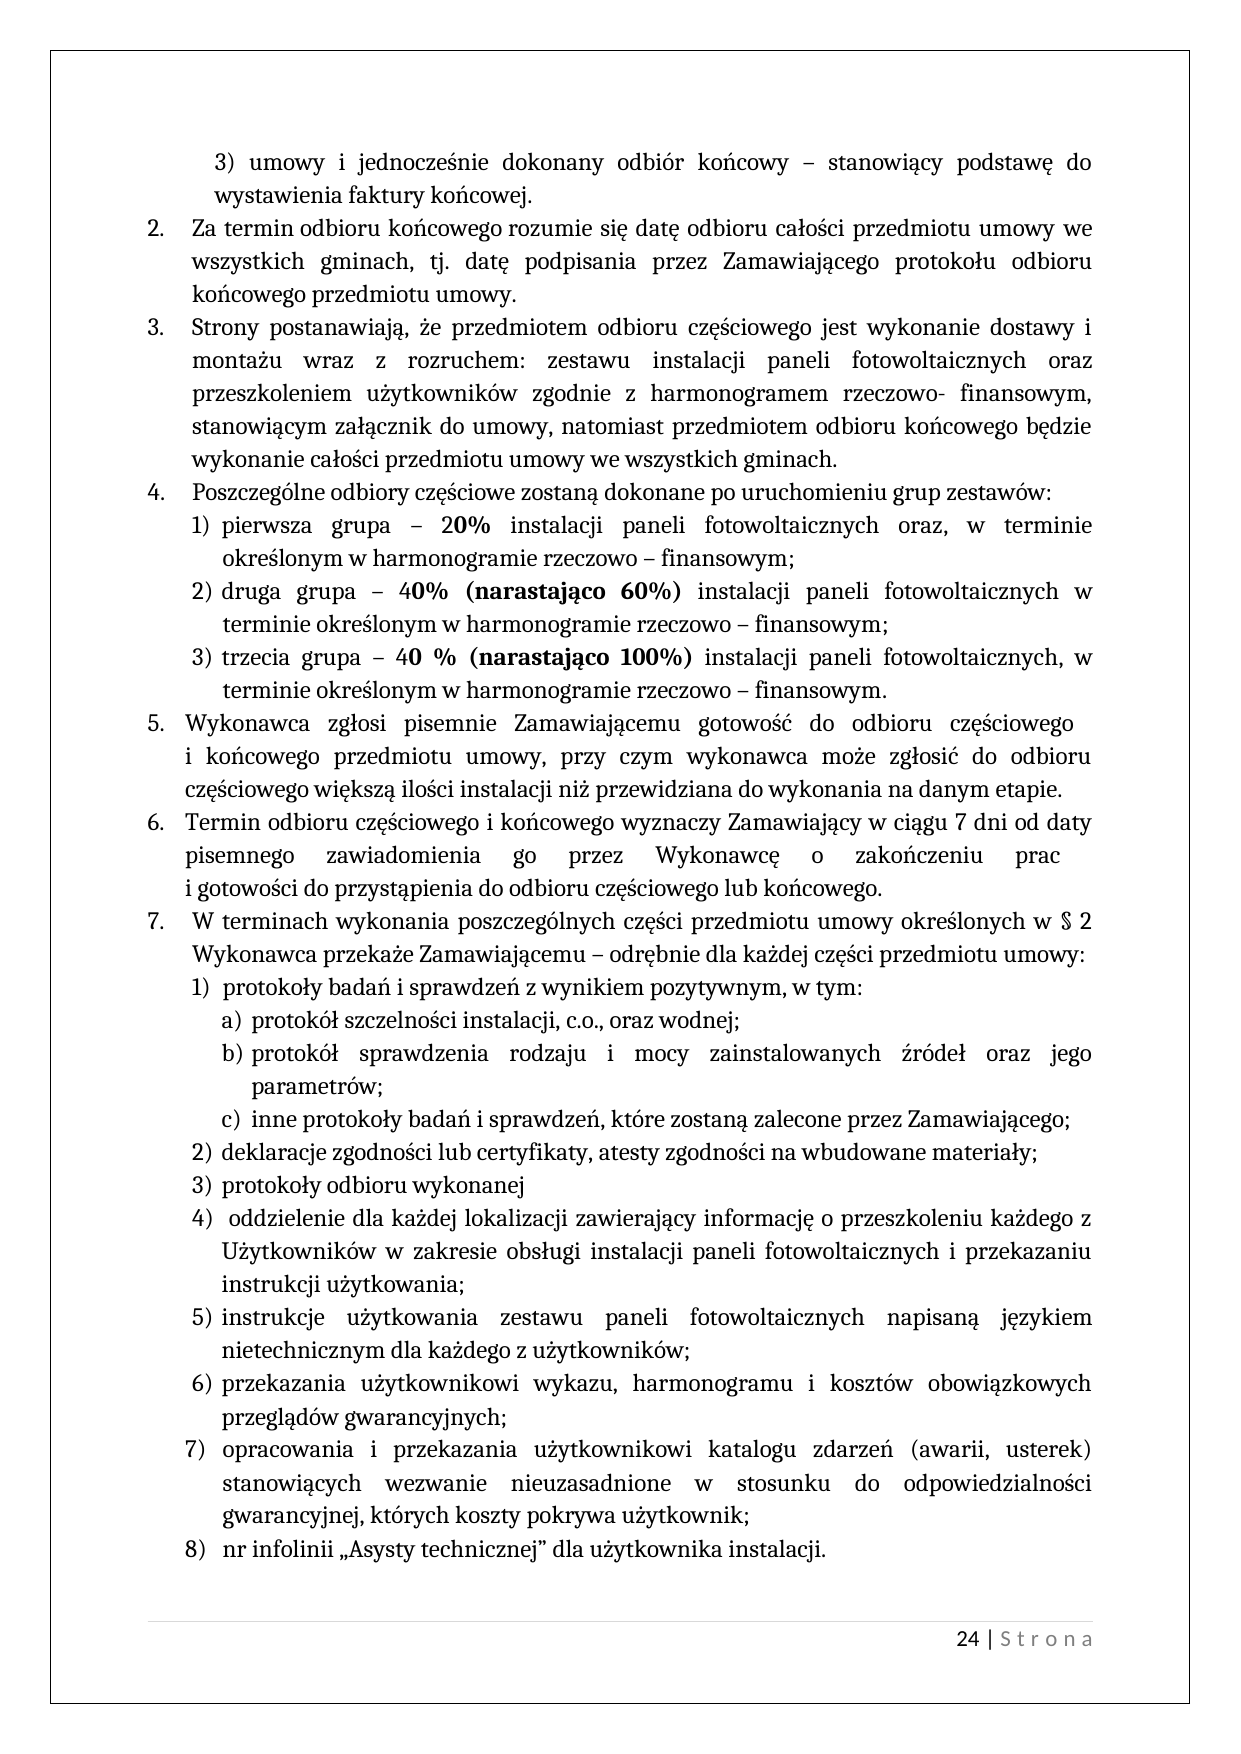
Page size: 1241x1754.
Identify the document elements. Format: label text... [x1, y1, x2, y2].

list pierwsza grupa – 20% instalacji paneli fotowoltaicznych oraz, w terminie określonym w harmonogramie rzeczowo – finansowym; [192, 511, 1093, 573]
list trzecia grupa – 40 % (narastająco 100%) instalacji paneli fotowoltaicznych, w terminie określonym w harmonogramie rzeczowo – finansowym. [192, 643, 1093, 705]
list Poszczególne odbiory częściowe zostaną dokonane po uruchomieniu grup zestawów: [147, 478, 1093, 507]
list Strony postanawiają, że przedmiotem odbioru częściowego jest wykonanie dostawy i montażu wraz z rozruchem: zestawu instalacji paneli fotowoltaicznych oraz przeszkoleniem użytkowników zgodnie z harmonogramem rzeczowo- finansowym, stanowiącym załącznik do umowy, natomiast przedmiotem odbioru końcowego będzie wykonanie całości przedmiotu umowy we wszystkich gminach. [147, 313, 1093, 473]
list Wykonawca zgłosi pisemnie Zamawiającemu gotowość do odbioru częściowego i końcowego przedmiotu umowy, przy czym wykonawca może zgłosić do odbioru częściowego większą ilości instalacji niż przewidziana do wykonania na danym etapie. [147, 709, 1093, 804]
list deklaracje zgodności lub certyfikaty, atesty zgodności na wbudowane materiały; [192, 1138, 1093, 1167]
list instrukcje użytkowania zestawu paneli fotowoltaicznych napisaną językiem nietechnicznym dla każdego z użytkowników; [192, 1303, 1093, 1365]
list protokoły odbioru wykonanej [192, 1171, 1093, 1200]
list przekazania użytkownikowi wykazu, harmonogramu i kosztów obowiązkowych przeglądów gwarancyjnych; [192, 1369, 1093, 1431]
list protokoły badań i sprawdzeń z wynikiem pozytywnym, w tym: [192, 973, 1093, 1002]
list protokół sprawdzenia rodzaju i mocy zainstalowanych źródeł oraz jego parametrów; [221, 1039, 1093, 1101]
list W terminach wykonania poszczególnych części przedmiotu umowy określonych w § 2 Wykonawca przekaże Zamawiającemu – odrębnie dla każdej części przedmiotu umowy: [147, 907, 1093, 969]
list inne protokoły badań i sprawdzeń, które zostaną zalecone przez Zamawiającego; [221, 1105, 1093, 1134]
list Termin odbioru częściowego i końcowego wyznaczy Zamawiający w ciągu 7 dni od daty pisemnego zawiadomienia go przez Wykonawcę o zakończeniu prac i gotowości do przystąpienia do odbioru częściowego lub końcowego. [147, 808, 1093, 903]
list nr infolinii „Asysty technicznej” dla użytkownika instalacji. [185, 1534, 1093, 1563]
list oddzielenie dla każdej lokalizacji zawierający informację o przeszkoleniu każdego z Użytkowników w zakresie obsługi instalacji paneli fotowoltaicznych i przekazaniu instrukcji użytkowania; [192, 1204, 1093, 1299]
list druga grupa – 40% (narastająco 60%) instalacji paneli fotowoltaicznych w terminie określonym w harmonogramie rzeczowo – finansowym; [192, 577, 1093, 639]
list Za termin odbioru końcowego rozumie się datę odbioru całości przedmiotu umowy we wszystkich gminach, tj. datę podpisania przez Zamawiającego protokołu odbioru końcowego przedmiotu umowy. [147, 214, 1093, 308]
list protokół szczelności instalacji, c.o., oraz wodnej; [221, 1006, 1093, 1035]
list opracowania i przekazania użytkownikowi katalogu zdarzeń (awarii, usterek) stanowiących wezwanie nieuzasadnione w stosunku do odpowiedzialności gwarancyjnej, których koszty pokrywa użytkownik; [185, 1435, 1093, 1530]
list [192, 148, 1093, 209]
